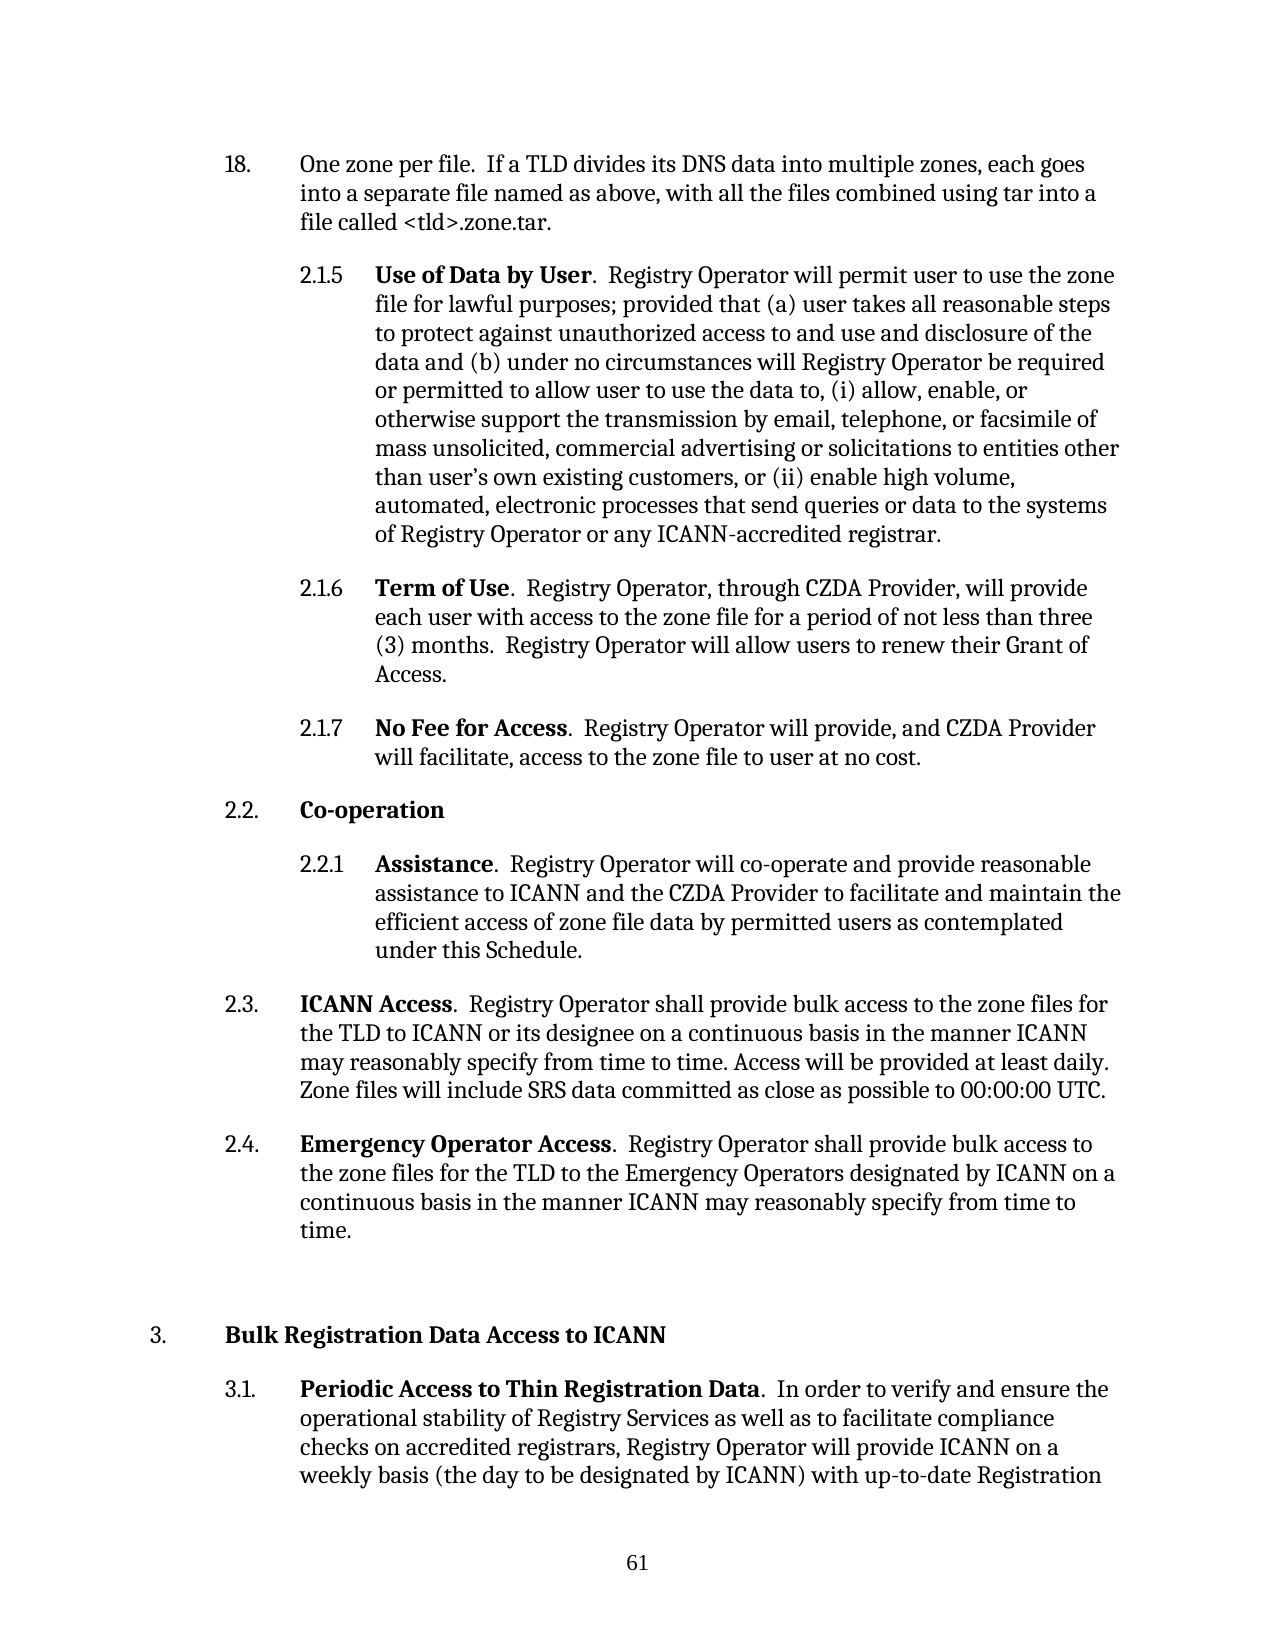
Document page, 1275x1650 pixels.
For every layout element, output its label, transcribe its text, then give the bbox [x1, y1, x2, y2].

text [225, 1375, 1125, 1490]
text Term of Use. Registry Operator, through CZDA Provider, will provide each user with access to the zone file for a period of not less than three (3) months. Registry Operator will allow users to renew their Grant of Access. [300, 574, 1125, 689]
text ICANN Access. Registry Operator shall provide bulk access to the zone files for the TLD to ICANN or its designee on a continuous basis in the manner ICANN may reasonably specify from time to time. Access will be provided at least daily. Zone files will include SRS data committed as close as possible to 00:00:00 UTC. [225, 990, 1125, 1105]
text Use of Data by User. Registry Operator will permit user to use the zone file for lawful purposes; provided that (a) user takes all reasonable steps to protect against unauthorized access to and use and disclosure of the data and (b) under no circumstances will Registry Operator be required or permitted to allow user to use the data to, (i) allow, enable, or otherwise support the transmission by email, telephone, or facsimile of mass unsolicited, commercial advertising or solicitations to entities other than user’s own existing customers, or (ii) enable high volume, automated, electronic processes that send queries or data to the systems of Registry Operator or any ICANN-accredited registrar. [300, 261, 1125, 549]
text Co-operation [225, 796, 1125, 825]
text Emergency Operator Access. Registry Operator shall provide bulk access to the zone files for the TLD to the Emergency Operators designated by ICANN on a continuous basis in the manner ICANN may reasonably specify from time to time. [225, 1130, 1125, 1245]
text Bulk Registration Data Access to ICANN [150, 1321, 1125, 1350]
text One zone per file. If a TLD divides its DNS data into multiple zones, each goes into a separate file named as above, with all the files combined using tar into a file called <tld>.zone.tar. [225, 150, 1125, 236]
text Assistance. Registry Operator will co-operate and provide reasonable assistance to ICANN and the CZDA Provider to facilitate and maintain the efficient access of zone file data by permitted users as contemplated under this Schedule. [300, 850, 1125, 965]
text No Fee for Access. Registry Operator will provide, and CZDA Provider will facilitate, access to the zone file to user at no cost. [300, 714, 1125, 771]
